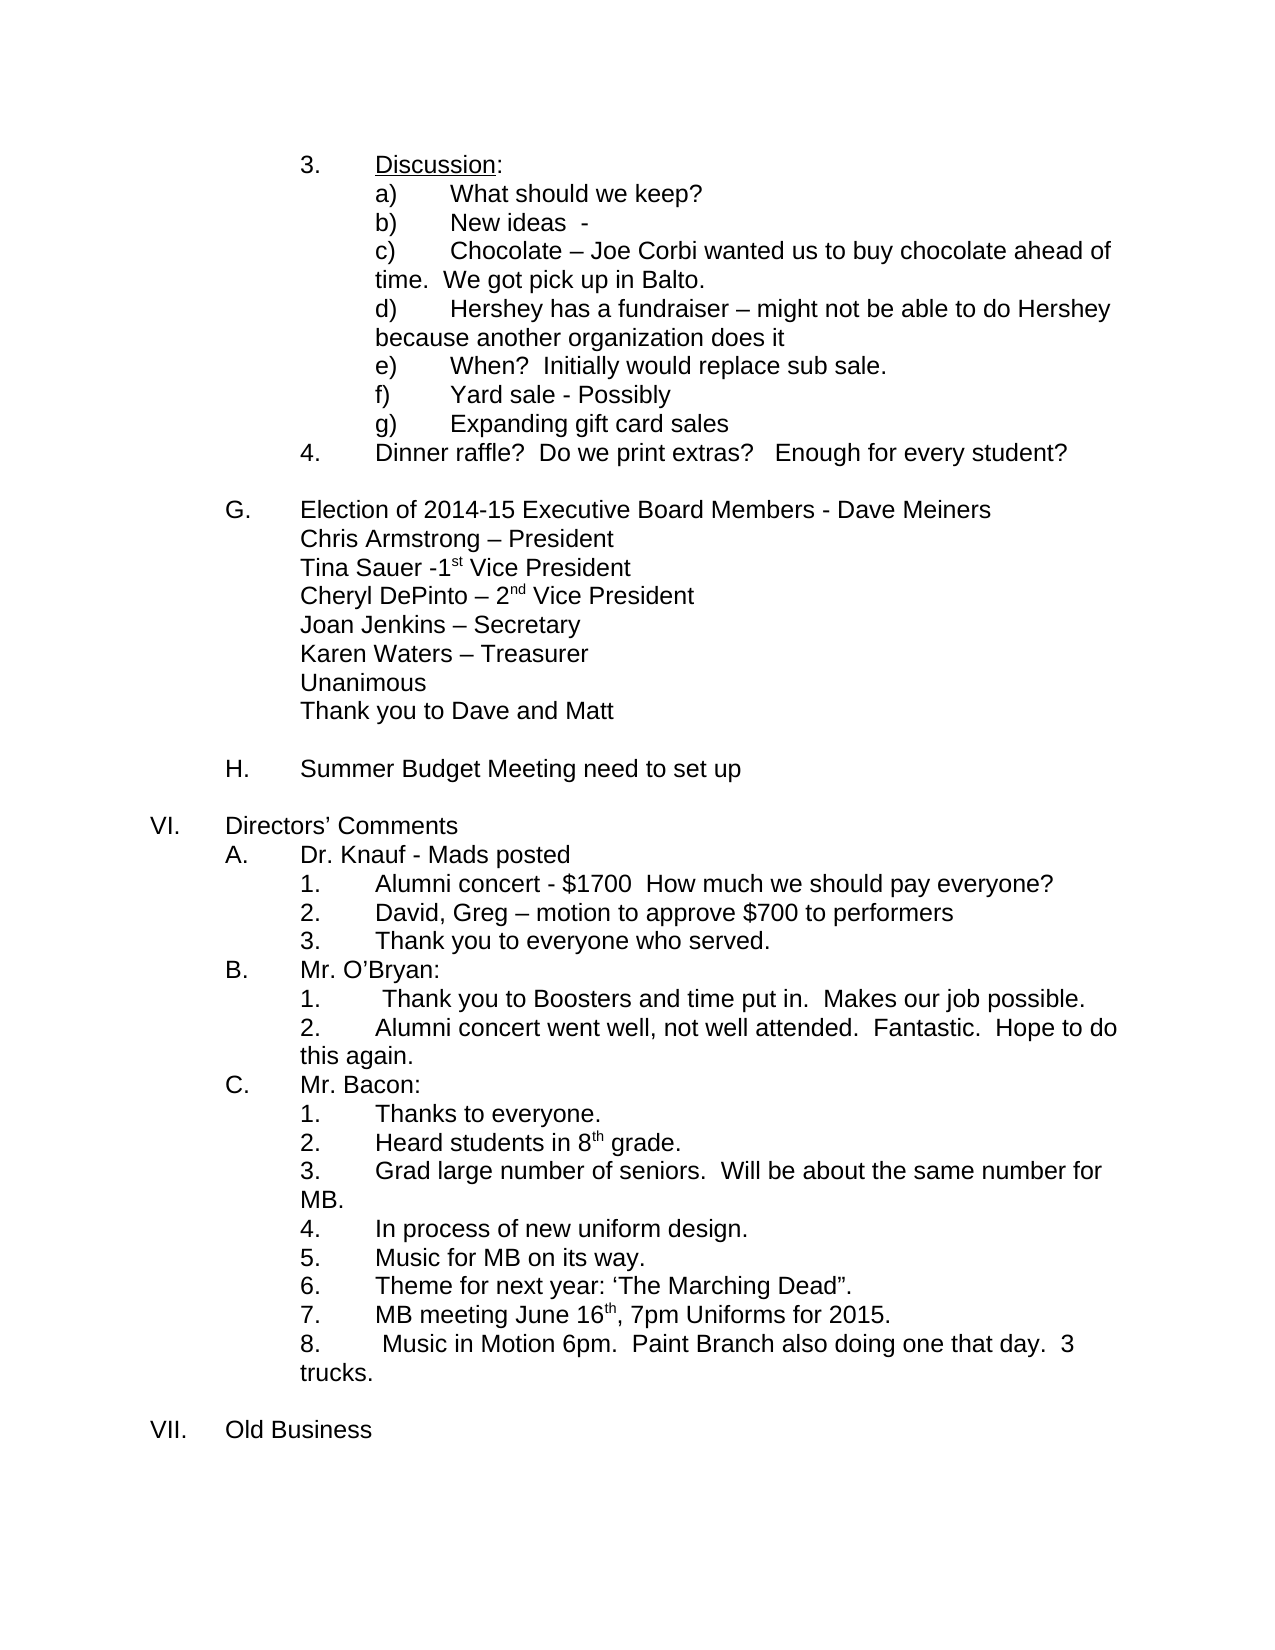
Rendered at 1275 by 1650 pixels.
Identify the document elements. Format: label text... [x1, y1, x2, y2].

subtitle Theme for next year: ‘The Marching Dead”. [300, 1271, 1125, 1300]
subtitle Dinner raffle? Do we print extras? Enough for every student? [300, 437, 1125, 466]
subtitle Chocolate – Joe Corbi wanted us to buy chocolate ahead of time. We got pick up in Balto. [375, 236, 1125, 294]
text Unanimous [300, 667, 1125, 696]
subtitle Mr. O’Bryan: [225, 955, 1125, 984]
text Tina Sauer -1st Vice President [300, 552, 1125, 581]
subtitle Thanks to everyone. [300, 1099, 1125, 1127]
subtitle Alumni concert - $1700 How much we should pay everyone? [300, 869, 1125, 897]
subtitle Thank you to everyone who served. [300, 926, 1125, 955]
subtitle Hershey has a fundraiser – might not be able to do Hershey because another organization does it [375, 294, 1125, 351]
subtitle Dr. Knauf - Mads posted [225, 840, 1125, 869]
subtitle Music for MB on its way. [300, 1242, 1125, 1271]
subtitle Yard sale - Possibly [375, 380, 1125, 409]
subtitle Music in Motion 6pm. Paint Branch also doing one that day. 3 trucks. [300, 1329, 1125, 1386]
subtitle Heard students in 8th grade. [300, 1127, 1125, 1156]
text Chris Armstrong – President [300, 524, 1125, 552]
subtitle Discussion: [300, 150, 1125, 179]
list Directors’ Comments [150, 811, 1125, 840]
text Joan Jenkins – Secretary [300, 610, 1125, 639]
text Cheryl DePinto – 2nd Vice President [300, 581, 1125, 610]
subtitle When? Initially would replace sub sale. [375, 351, 1125, 380]
subtitle Alumni concert went well, not well attended. Fantastic. Hope to do this again. [300, 1012, 1125, 1070]
subtitle MB meeting June 16th, 7pm Uniforms for 2015. [300, 1300, 1125, 1329]
subtitle What should we keep? [375, 179, 1125, 207]
list Old Business [150, 1415, 1125, 1444]
subtitle Thank you to Boosters and time put in. Makes our job possible. [300, 984, 1125, 1012]
subtitle Grad large number of seniors. Will be about the same number for MB. [300, 1156, 1125, 1214]
subtitle Expanding gift card sales [375, 409, 1125, 437]
subtitle New ideas - [375, 207, 1125, 236]
list Election of 2014-15 Executive Board Members - Dave Meiners [225, 495, 1125, 524]
subtitle David, Greg – motion to approve $700 to performers [300, 897, 1125, 926]
text Thank you to Dave and Matt [300, 696, 1125, 725]
subtitle In process of new uniform design. [300, 1214, 1125, 1242]
text Karen Waters – Treasurer [300, 639, 1125, 667]
subtitle Mr. Bacon: [225, 1070, 1125, 1099]
list Summer Budget Meeting need to set up [225, 754, 1125, 782]
